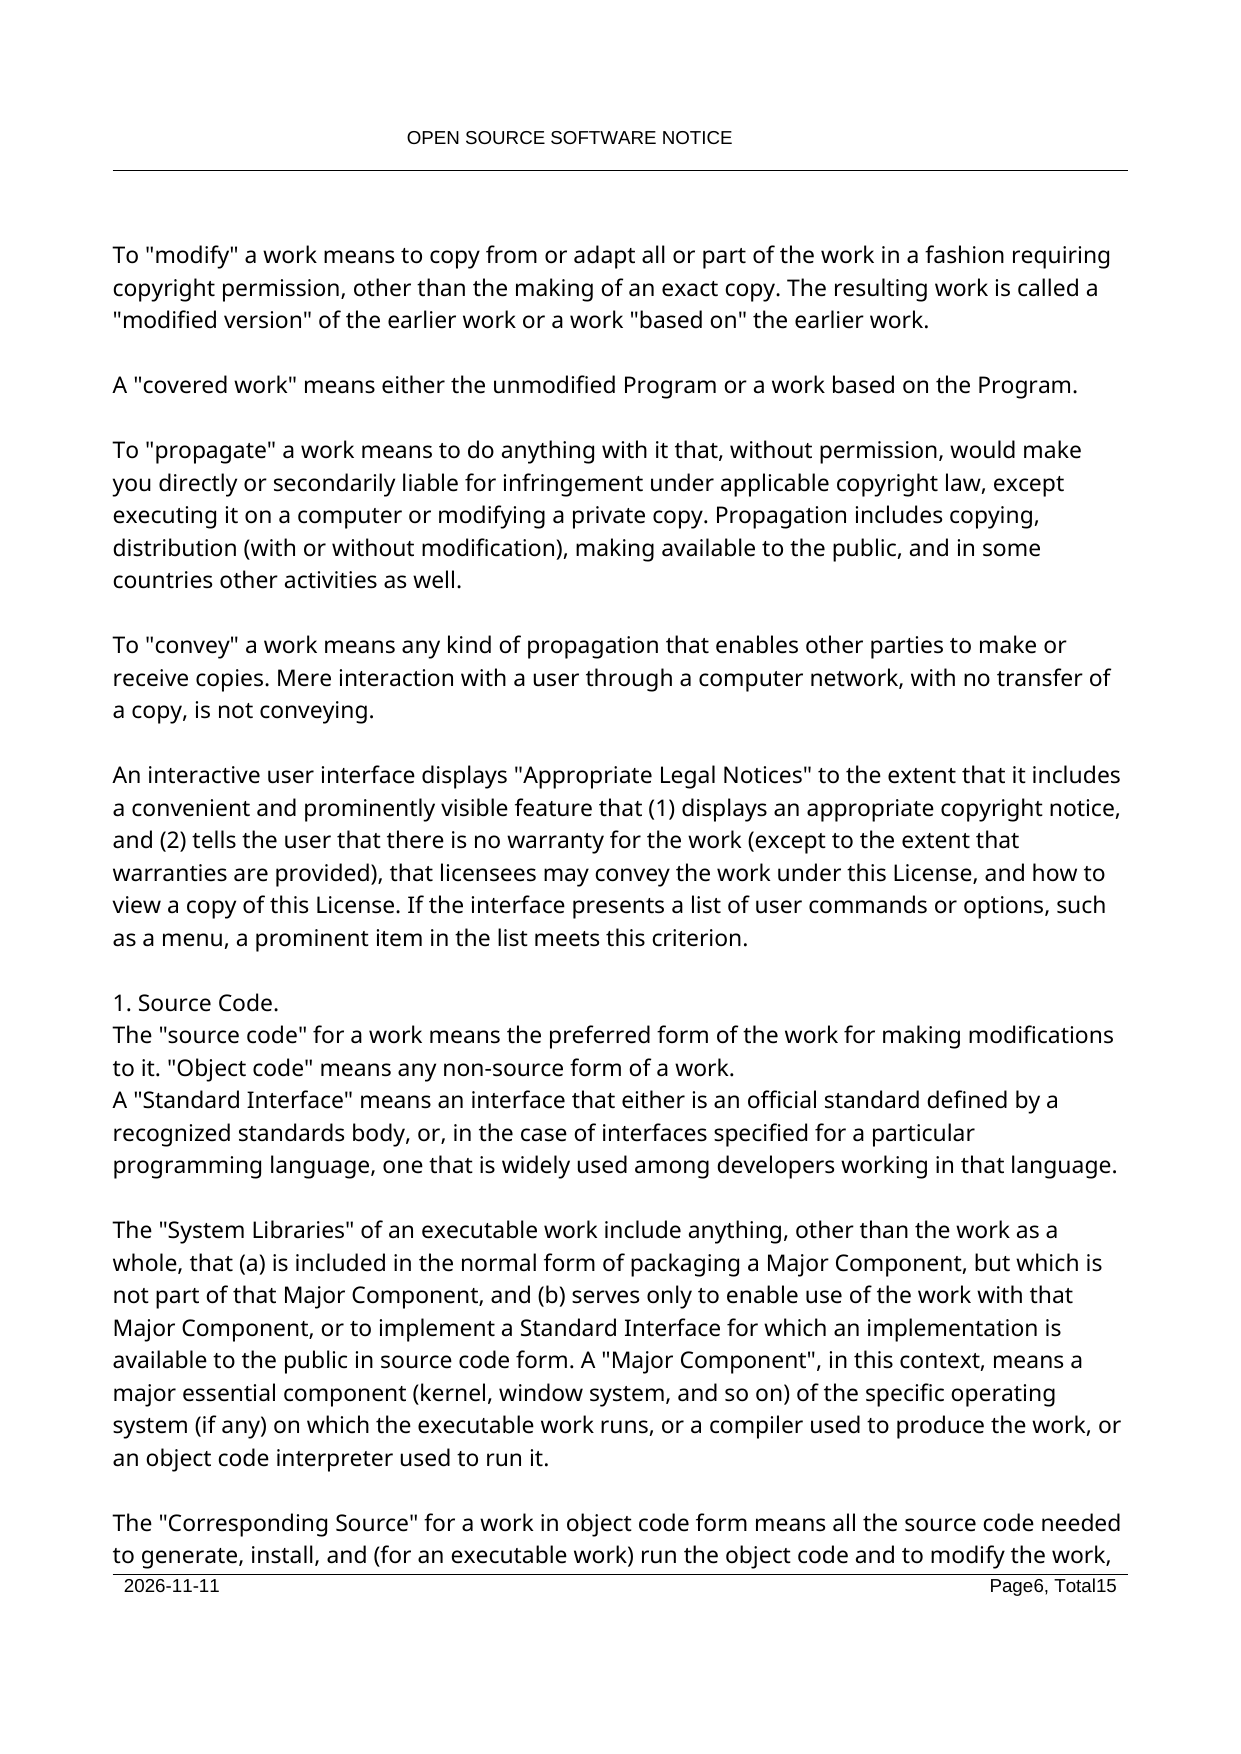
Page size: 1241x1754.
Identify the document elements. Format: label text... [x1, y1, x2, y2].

text To "modify" a work means to copy from or adapt all or part of the work in a fashion requiring copyright permission, other than the making of an exact copy. The resulting work is called a "modified version" of the earlier work or a work "based on" the earlier work. [112, 239, 1128, 336]
text 1. Source Code. [112, 986, 1128, 1019]
text The "source code" for a work means the preferred form of the work for making modifications to it. "Object code" means any non-source form of a work. [112, 1019, 1128, 1084]
text The "System Libraries" of an executable work include anything, other than the work as a whole, that (a) is included in the normal form of packaging a Major Component, but which is not part of that Major Component, and (b) serves only to enable use of the work with that Major Component, or to implement a Standard Interface for which an implementation is available to the public in source code form. A "Major Component", in this context, means a major essential component (kernel, window system, and so on) of the specific operating system (if any) on which the executable work runs, or a compiler used to produce the work, or an object code interpreter used to run it. [112, 1214, 1128, 1474]
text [112, 1506, 1128, 1571]
text To "convey" a work means any kind of propagation that enables other parties to make or receive copies. Mere interaction with a user through a computer network, with no transfer of a copy, is not conveying. [112, 629, 1128, 726]
text A "covered work" means either the unmodified Program or a work based on the Program. [112, 369, 1128, 401]
text A "Standard Interface" means an interface that either is an official standard defined by a recognized standards body, or, in the case of interfaces specified for a particular programming language, one that is widely used among developers working in that language. [112, 1084, 1128, 1181]
text To "propagate" a work means to do anything with it that, without permission, would make you directly or secondarily liable for infringement under applicable copyright law, except executing it on a computer or modifying a private copy. Propagation includes copying, distribution (with or without modification), making available to the public, and in some countries other activities as well. [112, 434, 1128, 596]
text An interactive user interface displays "Appropriate Legal Notices" to the extent that it includes a convenient and prominently visible feature that (1) displays an appropriate copyright notice, and (2) tells the user that there is no warranty for the work (except to the extent that warranties are provided), that licensees may convey the work under this License, and how to view a copy of this License. If the interface presents a list of user commands or options, such as a menu, a prominent item in the list meets this criterion. [112, 759, 1128, 954]
